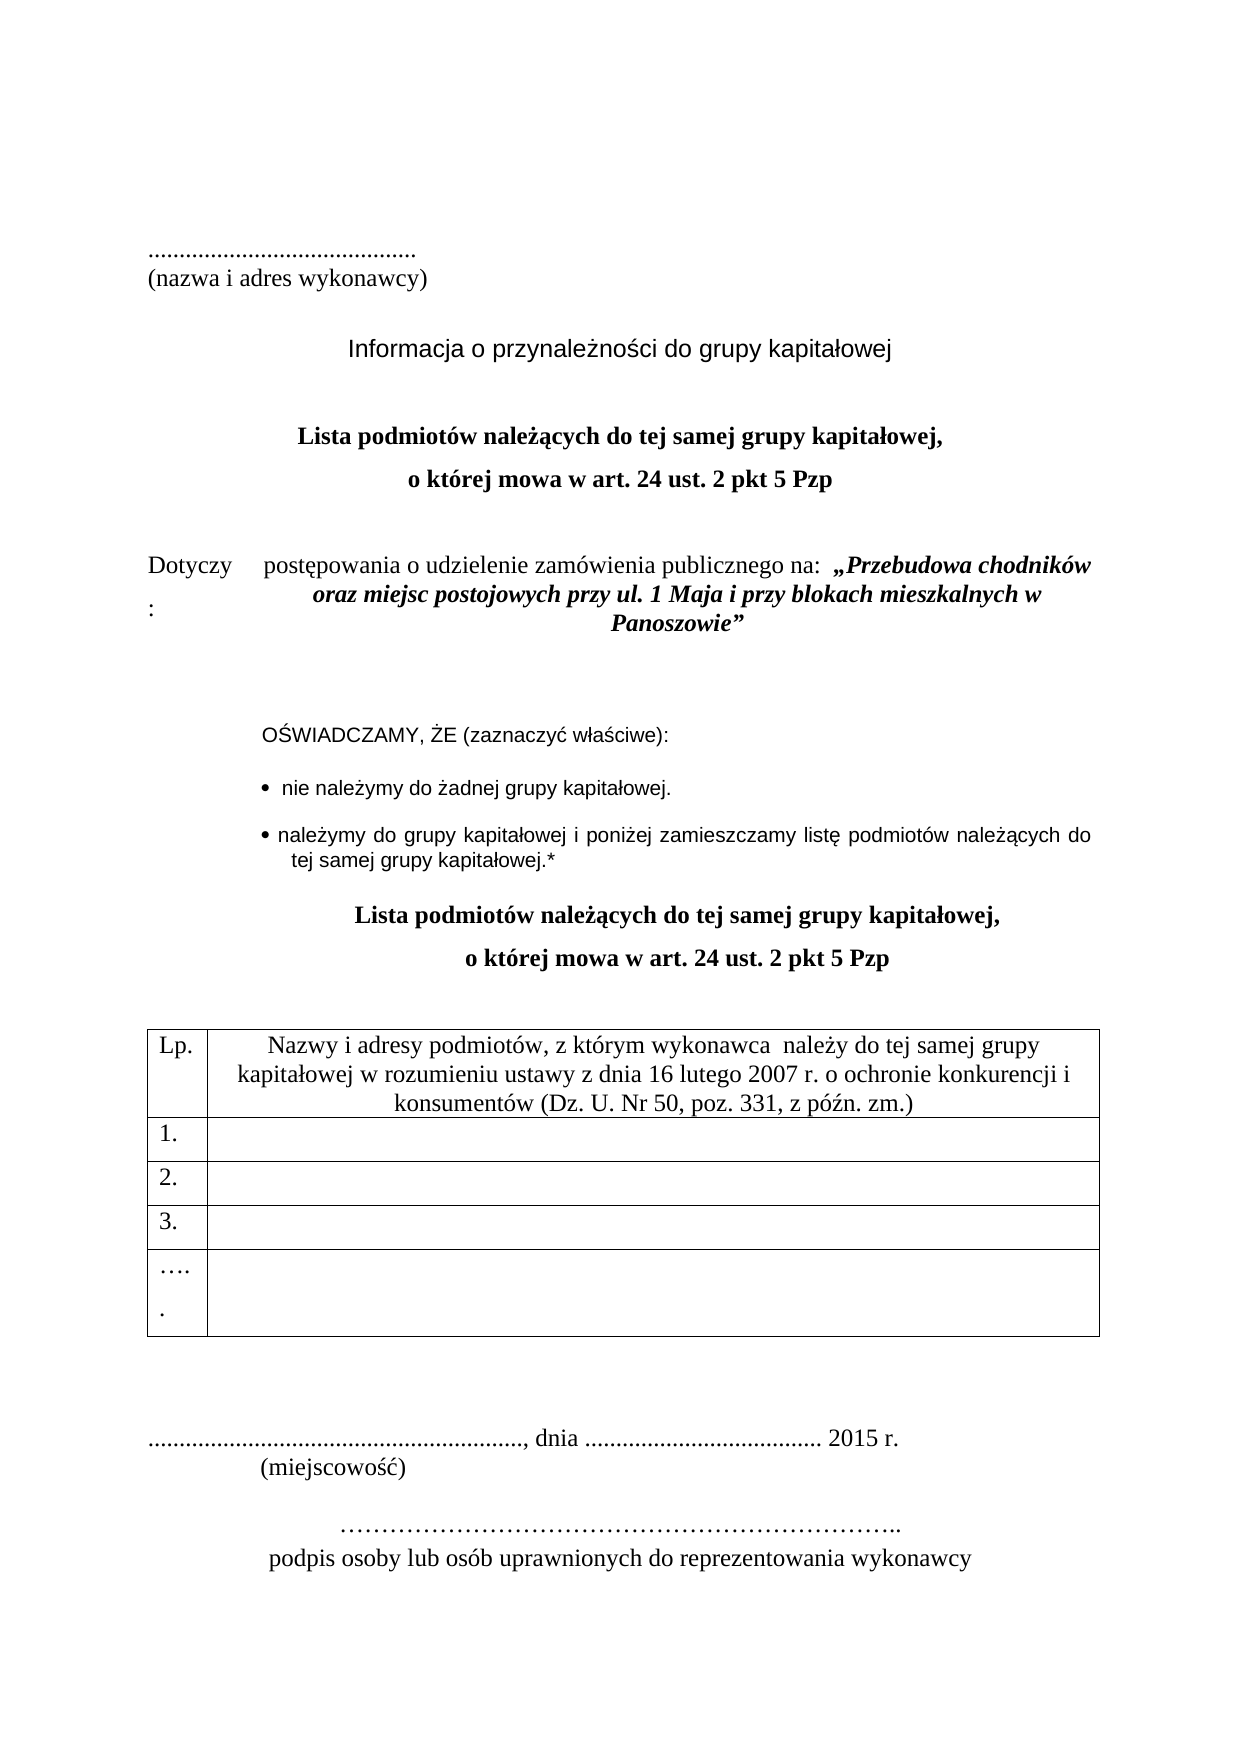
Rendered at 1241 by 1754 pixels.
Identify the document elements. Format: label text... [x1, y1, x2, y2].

table_cell 1. [148, 1118, 207, 1161]
text ………………………………………………………….. [148, 1509, 1093, 1538]
text (nazwa i adres wykonawcy) [148, 263, 1093, 291]
text Informacja o przynależności do grupy kapitałowej [148, 334, 1093, 363]
table_cell 3. [148, 1206, 207, 1249]
text ........................................... [148, 234, 1093, 263]
table_cell [208, 1162, 1099, 1205]
table_cell ….. [148, 1250, 207, 1336]
text Lista podmiotów należących do tej samej grupy kapitałowej, [148, 421, 1093, 449]
table_cell 2. [148, 1162, 207, 1205]
table_header Lp. [148, 1030, 207, 1117]
table_cell [208, 1250, 1099, 1336]
table_header Nazwy i adresy podmiotów, z którym wykonawca należy do tej samej grupy kapitałowej w rozumieniu ustawy z dnia 16 lutego 2007 r. o ochronie konkurencji i konsumentów (Dz. U. Nr 50, poz. 331, z późn. zm.) [208, 1030, 1099, 1117]
table_header Dotyczy: [136, 550, 250, 986]
text ............................................................, dnia ...................................... 2015 r. [148, 1423, 1093, 1452]
table_cell [208, 1118, 1099, 1161]
table_cell [208, 1206, 1099, 1249]
text podpis osoby lub osób uprawnionych do reprezentowania wykonawcy [148, 1543, 1093, 1571]
text o której mowa w art. 24 ust. 2 pkt 5 Pzp [148, 464, 1093, 493]
text (miejscowość) [148, 1452, 1093, 1481]
table_header postępowania o udzielenie zamówienia publicznego na: „Przebudowa chodników oraz miejsc postojowych przy ul. 1 Maja i przy blokach mieszkalnych w Panoszowie” OŚWIADCZAMY, ŻE (zaznaczyć właściwe): nie należymy do żadnej grupy kapitałowej. należymy do grupy kapitałowej i poniżej zamieszczamy listę podmiotów należących do tej samej grupy kapitałowej.* Lista podmiotów należących do tej samej grupy kapitałowej, o której mowa w art. 24 ust. 2 pkt 5 Pzp [250, 550, 1104, 986]
